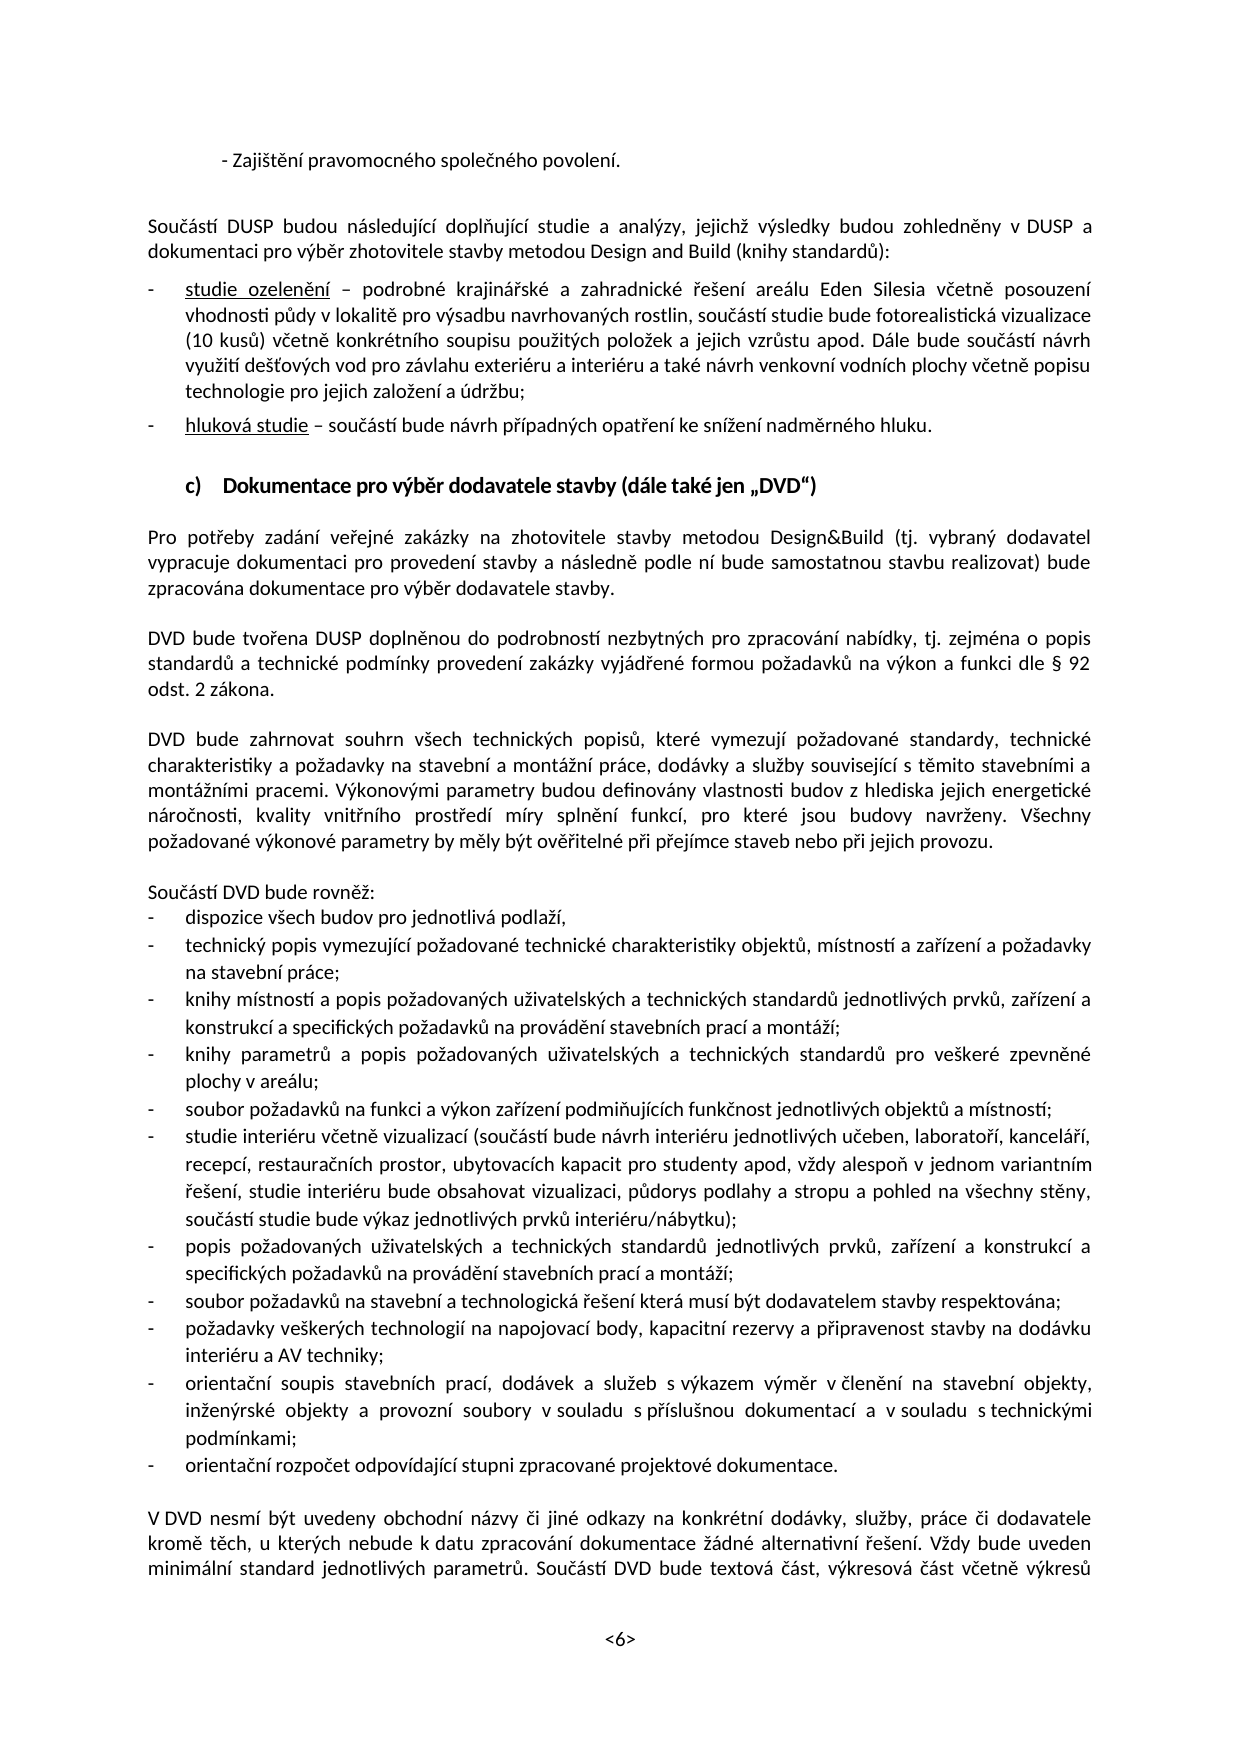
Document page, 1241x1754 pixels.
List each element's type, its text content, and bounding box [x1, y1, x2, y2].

list dispozice všech budov pro jednotlivá podlaží, [148, 904, 1092, 930]
list Dokumentace pro výběr dodavatele stavby (dále také jen „DVD“) [185, 471, 1092, 499]
list hluková studie – součástí bude návrh případných opatření ke snížení nadměrného hluku. [148, 412, 1092, 437]
list studie ozelenění – podrobné krajinářské a zahradnické řešení areálu Eden Silesia včetně posouzení vhodnosti půdy v lokalitě pro výsadbu navrhovaných rostlin, součástí studie bude fotorealistická vizualizace (10 kusů) včetně konkrétního soupisu použitých položek a jejich vzrůstu apod. Dále bude součástí návrh využití dešťových vod pro závlahu exteriéru a interiéru a také návrh venkovní vodních plochy včetně popisu technologie pro jejich založení a údržbu; [148, 276, 1092, 403]
list soubor požadavků na stavební a technologická řešení která musí být dodavatelem stavby respektována; [148, 1288, 1092, 1313]
list soubor požadavků na funkci a výkon zařízení podmiňujících funkčnost jednotlivých objektů a místností; [148, 1096, 1092, 1122]
list orientační rozpočet odpovídající stupni zpracované projektové dokumentace. [148, 1452, 1092, 1478]
text Pro potřeby zadání veřejné zakázky na zhotovitele stavby metodou Design&Build (tj. vybraný dodavatel vypracuje dokumentaci pro provedení stavby a následně podle ní bude samostatnou stavbu realizovat) bude zpracována dokumentace pro výběr dodavatele stavby. [148, 524, 1092, 600]
list požadavky veškerých technologií na napojovací body, kapacitní rezervy a připravenost stavby na dodávku interiéru a AV techniky; [148, 1315, 1092, 1368]
text Součástí DUSP budou následující doplňující studie a analýzy, jejichž výsledky budou zohledněny v DUSP a dokumentaci pro výběr zhotovitele stavby metodou Design and Build (knihy standardů): [148, 213, 1092, 264]
text - Zajištění pravomocného společného povolení. [221, 148, 1092, 173]
list knihy parametrů a popis požadovaných uživatelských a technických standardů pro veškeré zpevněné plochy v areálu; [148, 1041, 1092, 1094]
list orientační soupis stavebních prací, dodávek a služeb s výkazem výměr v členění na stavební objekty, inženýrské objekty a provozní soubory v souladu s příslušnou dokumentací a v souladu s technickými podmínkami; [148, 1370, 1092, 1450]
text Součástí DVD bude rovněž: [148, 879, 1092, 904]
text DVD bude tvořena DUSP doplněnou do podrobností nezbytných pro zpracování nabídky, tj. zejména o popis standardů a technické podmínky provedení zakázky vyjádřené formou požadavků na výkon a funkci dle § 92 odst. 2 zákona. [148, 625, 1092, 701]
list popis požadovaných uživatelských a technických standardů jednotlivých prvků, zařízení a konstrukcí a specifických požadavků na provádění stavebních prací a montáží; [148, 1233, 1092, 1286]
list studie interiéru včetně vizualizací (součástí bude návrh interiéru jednotlivých učeben, laboratoří, kanceláří, recepcí, restauračních prostor, ubytovacích kapacit pro studenty apod, vždy alespoň v jednom variantním řešení, studie interiéru bude obsahovat vizualizaci, půdorys podlahy a stropu a pohled na všechny stěny, součástí studie bude výkaz jednotlivých prvků interiéru/nábytku); [148, 1123, 1092, 1231]
list technický popis vymezující požadované technické charakteristiky objektů, místností a zařízení a požadavky na stavební práce; [148, 932, 1092, 984]
text DVD bude zahrnovat souhrn všech technických popisů, které vymezují požadované standardy, technické charakteristiky a požadavky na stavební a montážní práce, dodávky a služby související s těmito stavebními a montážními pracemi. Výkonovými parametry budou definovány vlastnosti budov z hlediska jejich energetické náročnosti, kvality vnitřního prostředí míry splnění funkcí, pro které jsou budovy navrženy. Všechny požadované výkonové parametry by měly být ověřitelné při přejímce staveb nebo při jejich provozu. [148, 726, 1092, 853]
list knihy místností a popis požadovaných uživatelských a technických standardů jednotlivých prvků, zařízení a konstrukcí a specifických požadavků na provádění stavebních prací a montáží; [148, 987, 1092, 1039]
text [148, 1505, 1092, 1581]
